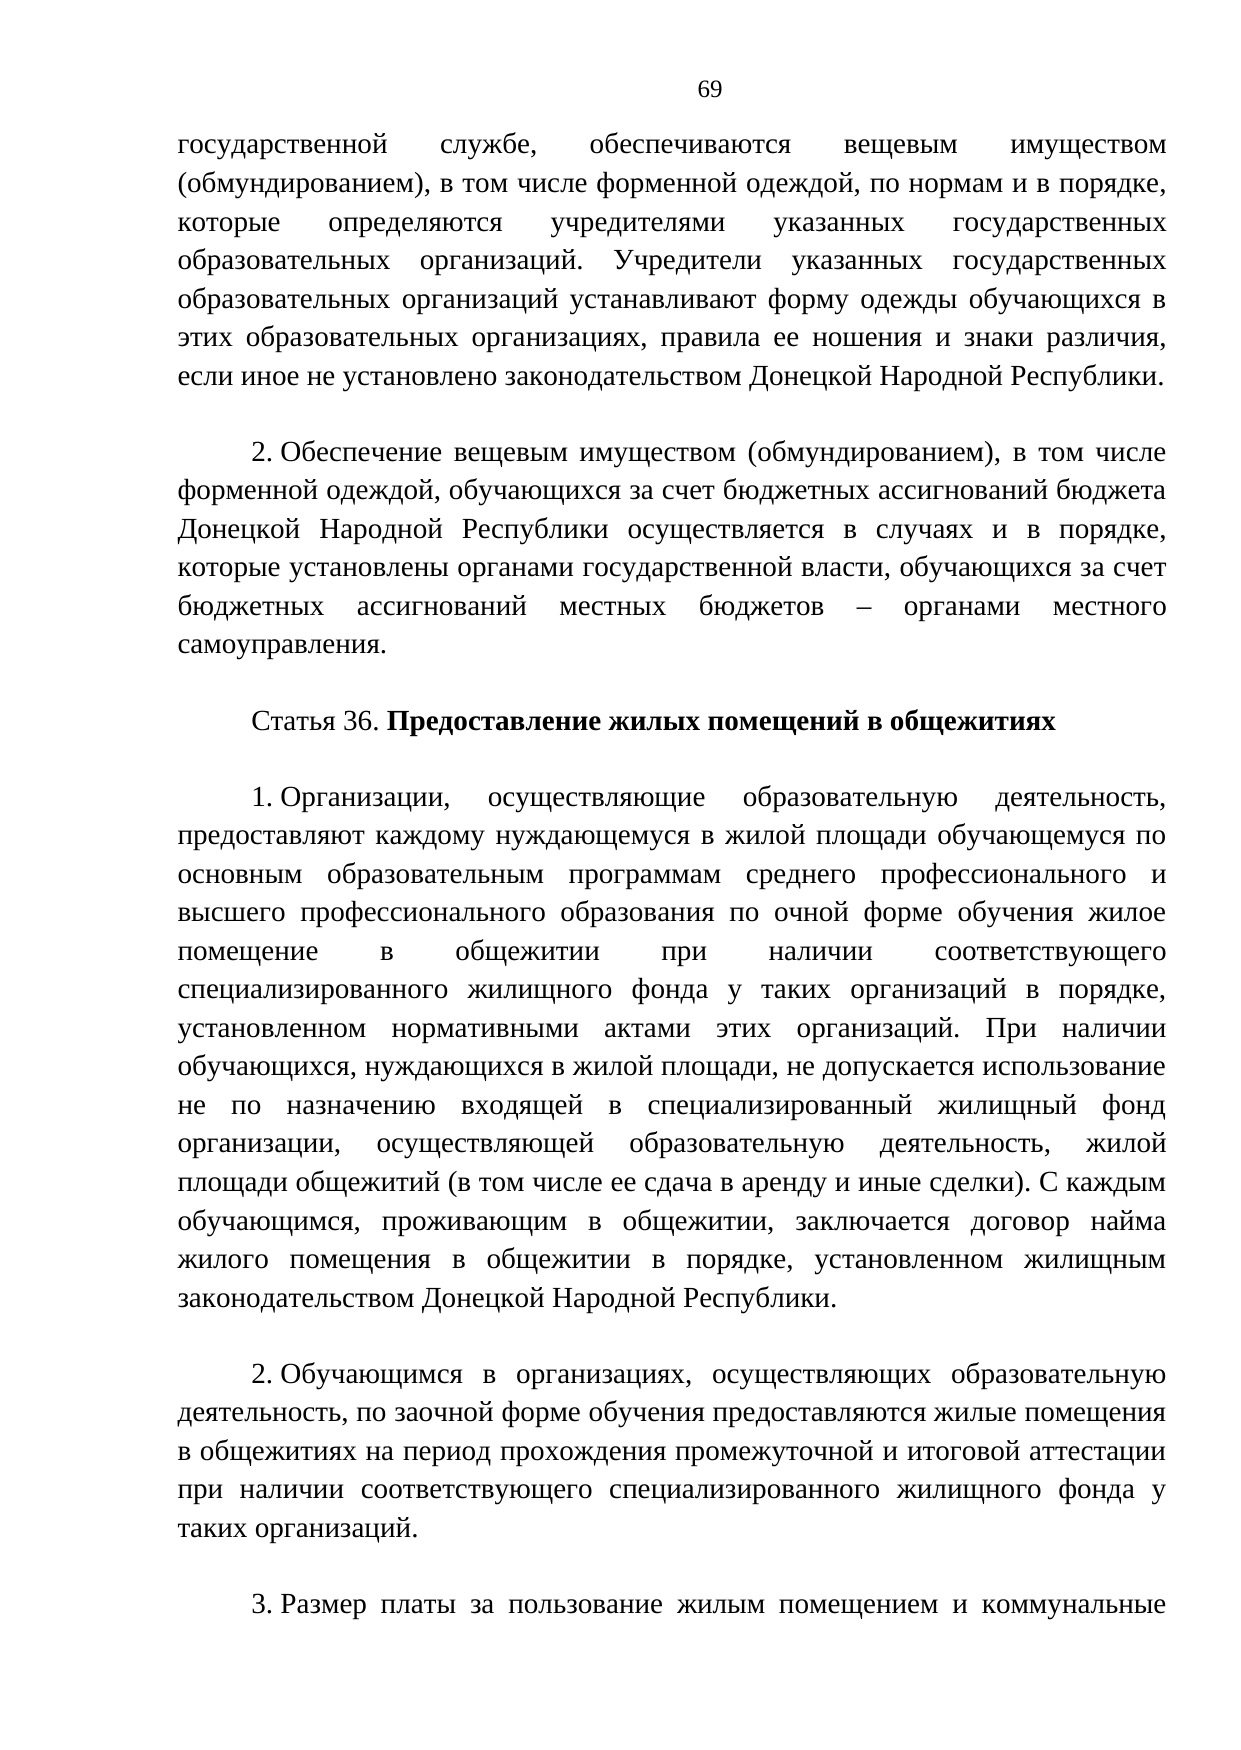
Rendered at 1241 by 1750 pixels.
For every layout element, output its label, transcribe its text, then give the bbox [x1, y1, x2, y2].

text Статья 36. Предоставление жилых помещений в общежитиях [177, 703, 1167, 736]
text 1. Организации, осуществляющие образовательную деятельность, предоставляют каждому нуждающемуся в жилой площади обучающемуся по основным образовательным программам среднего профессионального и высшего профессионального образования по очной форме обучения жилое помещение в общежитии при наличии соответствующего специализированного жилищного фонда у таких организаций в порядке, установленном нормативными актами этих организаций. При наличии обучающихся, нуждающихся в жилой площади, не допускается использование не по назначению входящей в специализированный жилищный фонд организации, осуществляющей образовательную деятельность, жилой площади общежитий (в том числе ее сдача в аренду и иные сделки). С каждым обучающимся, проживающим в общежитии, заключается договор найма жилого помещения в общежитии в порядке, установленном жилищным законодательством Донецкой Народной Республики. [177, 779, 1167, 1313]
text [177, 127, 1167, 391]
text 2. Обучающимся в организациях, осуществляющих образовательную деятельность, по заочной форме обучения предоставляются жилые помещения в общежитиях на период прохождения промежуточной и итоговой аттестации при наличии соответствующего специализированного жилищного фонда у таких организаций. [177, 1356, 1167, 1543]
text 2. Обеспечение вещевым имуществом (обмундированием), в том числе форменной одеждой, обучающихся за счет бюджетных ассигнований бюджета Донецкой Народной Республики осуществляется в случаях и в порядке, которые установлены органами государственной власти, обучающихся за счет бюджетных ассигнований местных бюджетов – органами местного самоуправления. [177, 434, 1167, 660]
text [177, 1586, 1167, 1619]
